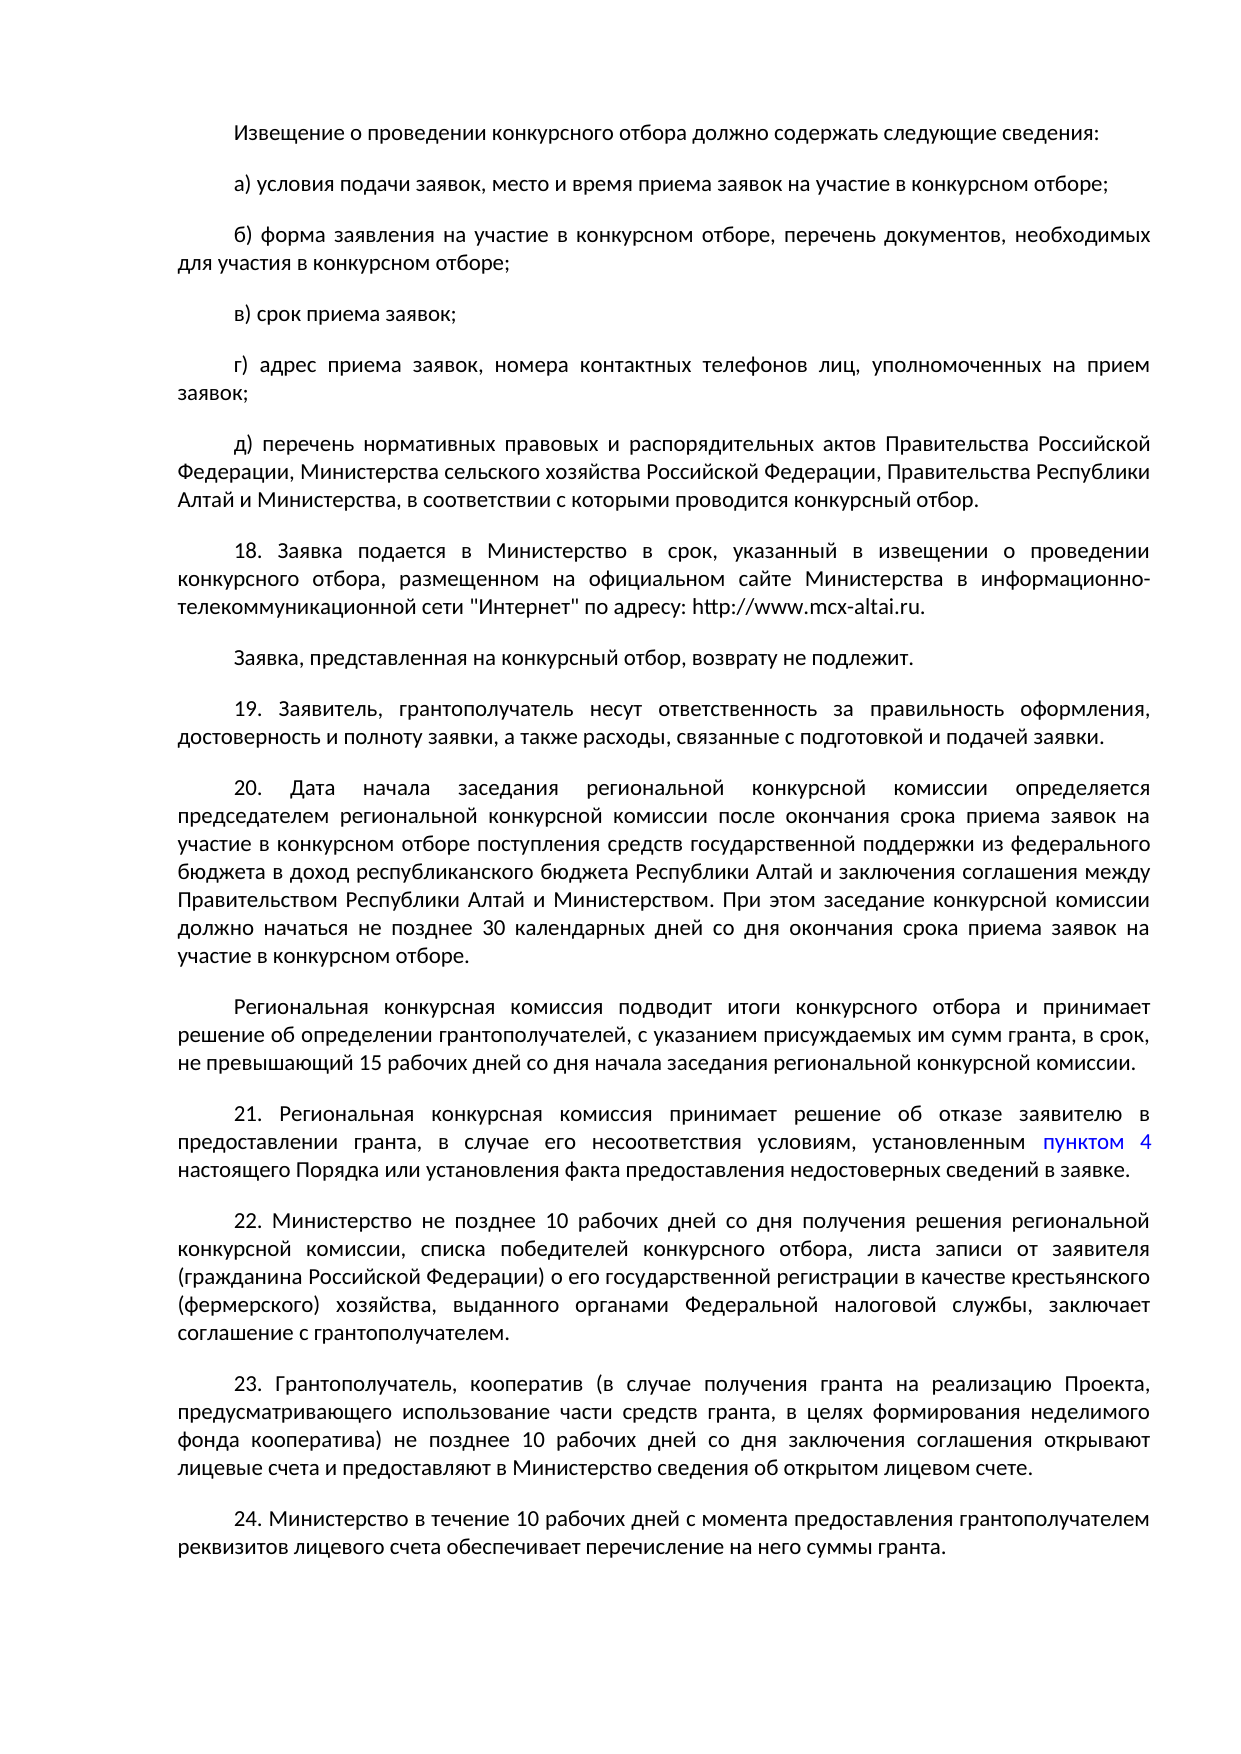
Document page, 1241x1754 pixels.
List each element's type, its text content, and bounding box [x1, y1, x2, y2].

text Региональная конкурсная комиссия подводит итоги конкурсного отбора и принимает решение об определении грантополучателей, с указанием присуждаемых им сумм гранта, в срок, не превышающий 15 рабочих дней со дня начала заседания региональной конкурсной комиссии. [177, 992, 1152, 1076]
text а) условия подачи заявок, место и время приема заявок на участие в конкурсном отборе; [177, 169, 1152, 197]
text 19. Заявитель, грантополучатель несут ответственность за правильность оформления, достоверность и полноту заявки, а также расходы, связанные с подготовкой и подачей заявки. [177, 694, 1152, 750]
text д) перечень нормативных правовых и распорядительных актов Правительства Российской Федерации, Министерства сельского хозяйства Российской Федерации, Правительства Республики Алтай и Министерства, в соответствии с которыми проводится конкурсный отбор. [177, 429, 1152, 513]
text 23. Грантополучатель, кооператив (в случае получения гранта на реализацию Проекта, предусматривающего использование части средств гранта, в целях формирования неделимого фонда кооператива) не позднее 10 рабочих дней со дня заключения соглашения открывают лицевые счета и предоставляют в Министерство сведения об открытом лицевом счете. [177, 1369, 1152, 1481]
text Заявка, представленная на конкурсный отбор, возврату не подлежит. [177, 643, 1152, 671]
text Извещение о проведении конкурсного отбора должно содержать следующие сведения: [177, 118, 1152, 146]
text 18. Заявка подается в Министерство в срок, указанный в извещении о проведении конкурсного отбора, размещенном на официальном сайте Министерства в информационно-телекоммуникационной сети "Интернет" по адресу: http://www.mcx-altai.ru. [177, 536, 1152, 620]
text 20. Дата начала заседания региональной конкурсной комиссии определяется председателем региональной конкурсной комиссии после окончания срока приема заявок на участие в конкурсном отборе поступления средств государственной поддержки из федерального бюджета в доход республиканского бюджета Республики Алтай и заключения соглашения между Правительством Республики Алтай и Министерством. При этом заседание конкурсной комиссии должно начаться не позднее 30 календарных дней со дня окончания срока приема заявок на участие в конкурсном отборе. [177, 773, 1152, 969]
text 24. Министерство в течение 10 рабочих дней с момента предоставления грантополучателем реквизитов лицевого счета обеспечивает перечисление на него суммы гранта. [177, 1504, 1152, 1560]
text 21. Региональная конкурсная комиссия принимает решение об отказе заявителю в предоставлении гранта, в случае его несоответствия условиям, установленным пунктом 4 настоящего Порядка или установления факта предоставления недостоверных сведений в заявке. [177, 1099, 1152, 1183]
text в) срок приема заявок; [177, 299, 1152, 327]
text 22. Министерство не позднее 10 рабочих дней со дня получения решения региональной конкурсной комиссии, списка победителей конкурсного отбора, листа записи от заявителя (гражданина Российской Федерации) о его государственной регистрации в качестве крестьянского (фермерского) хозяйства, выданного органами Федеральной налоговой службы, заключает соглашение с грантополучателем. [177, 1206, 1152, 1346]
text г) адрес приема заявок, номера контактных телефонов лиц, уполномоченных на прием заявок; [177, 350, 1152, 406]
text б) форма заявления на участие в конкурсном отборе, перечень документов, необходимых для участия в конкурсном отборе; [177, 220, 1152, 276]
